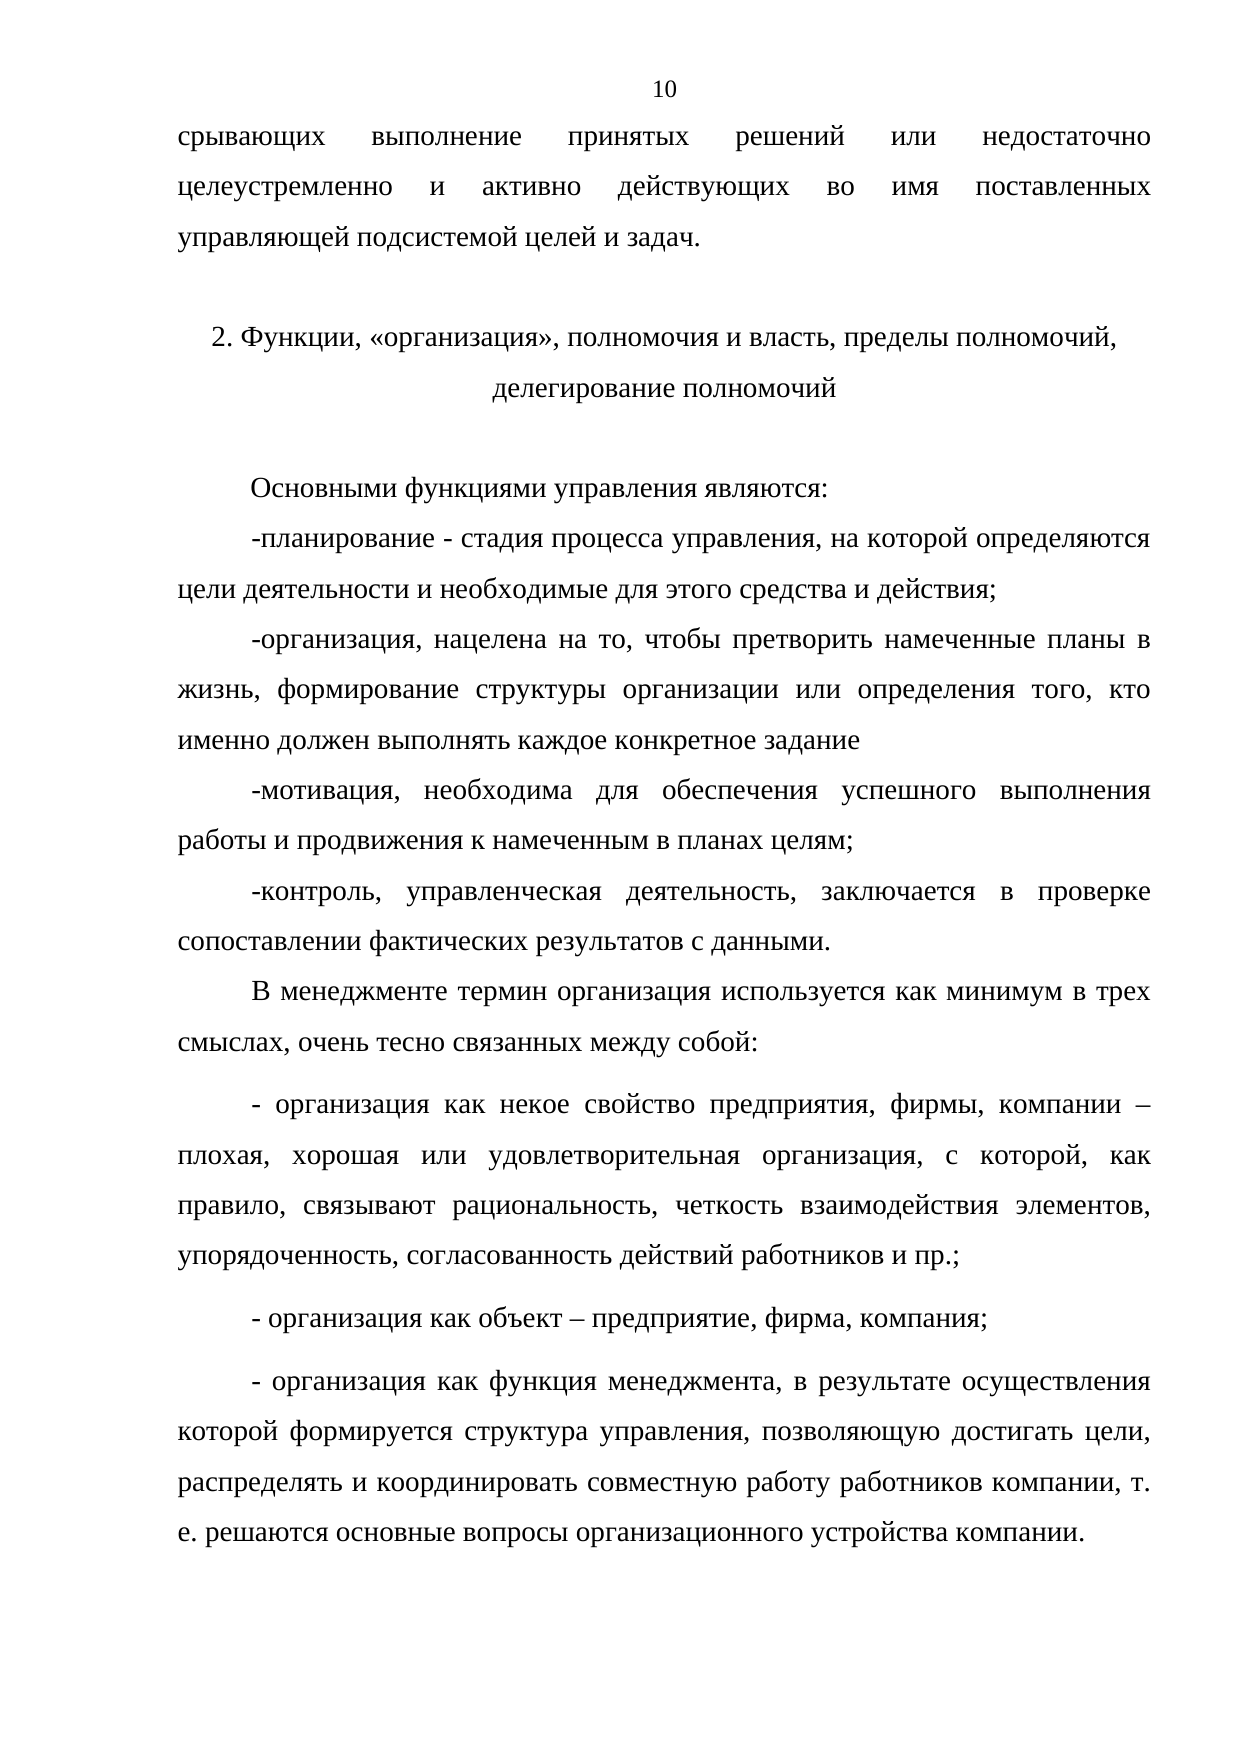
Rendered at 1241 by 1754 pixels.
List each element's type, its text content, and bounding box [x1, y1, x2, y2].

text -организация, нацелена на то, чтобы претворить намеченные планы в жизнь, формирование структуры организации или определения того, кто именно должен выполнять каждое конкретное задание [177, 621, 1152, 755]
text - организация как некое свойство предприятия, фирмы, компании – плохая, хорошая или удовлетворительная организация, с которой, как правило, связывают рациональность, четкость взаимодействия элементов, упорядоченность, согласованность действий работников и пр.; [177, 1087, 1152, 1271]
text - организация как функция менеджмента, в результате осуществления которой формируется структура управления, позволяющую достигать цели, распределять и координировать совместную работу работников компании, т. е. решаются основные вопросы организационного устройства компании. [177, 1363, 1152, 1548]
text Основными функциями управления являются: [177, 470, 1152, 504]
text В менеджменте термин организация используется как минимум в трех смыслах, очень тесно связанных между собой: [177, 973, 1152, 1057]
text -мотивация, необходима для обеспечения успешного выполнения работы и продвижения к намеченным в планах целям; [177, 772, 1152, 856]
text -планирование - стадия процесса управления, на которой определяются цели деятельности и необходимые для этого средства и действия; [177, 521, 1152, 604]
text - организация как объект – предприятие, фирма, компания; [177, 1300, 1152, 1334]
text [177, 118, 1152, 252]
text 2. Функции, «организация», полномочия и власть, пределы полномочий, делегирование полномочий [177, 319, 1152, 403]
text -контроль, управленческая деятельность, заключается в проверке сопоставлении фактических результатов с данными. [177, 873, 1152, 957]
